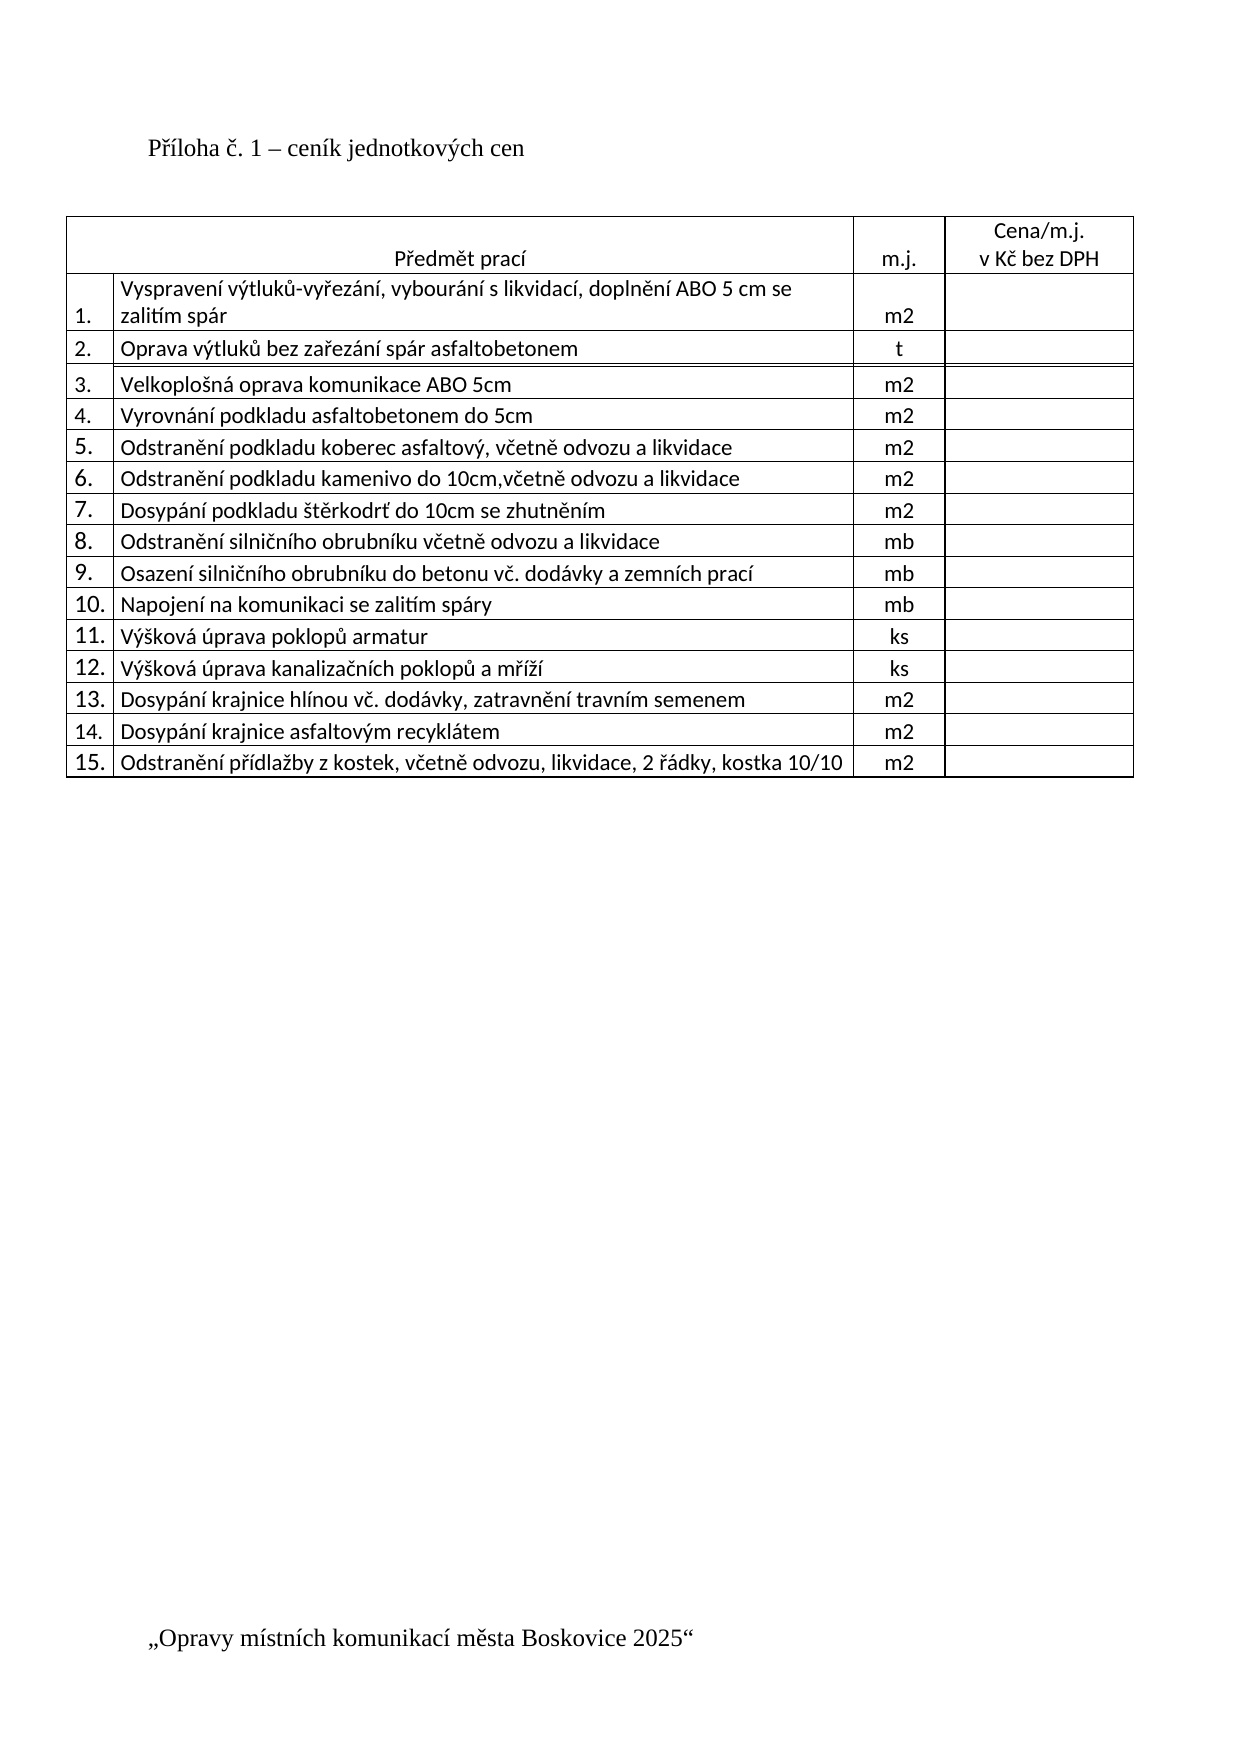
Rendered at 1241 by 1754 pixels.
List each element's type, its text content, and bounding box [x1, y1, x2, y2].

table_cell Dosypání krajnice asfaltovým recyklátem [114, 714, 853, 745]
table_cell [946, 683, 1133, 713]
table_cell m2 [854, 367, 944, 398]
table_cell 3. [67, 364, 113, 398]
table_cell 14. [67, 714, 113, 745]
table_cell 4. [67, 399, 113, 429]
table_cell m2 [854, 683, 944, 713]
table_cell 5. [67, 430, 113, 461]
table_cell 9. [67, 557, 113, 587]
table_cell 6. [67, 462, 113, 492]
table_cell Odstranění podkladu koberec asfaltový, včetně odvozu a likvidace [114, 430, 853, 461]
table_cell 1. [67, 274, 113, 330]
table_cell [946, 620, 1133, 650]
table_cell [946, 588, 1133, 619]
table_cell Dosypání krajnice hlínou vč. dodávky, zatravnění travním semenem [114, 683, 853, 713]
table_cell Odstranění přídlažby z kostek, včetně odvozu, likvidace, 2 řádky, kostka 10/10 [114, 746, 853, 776]
table_cell 15. [67, 746, 113, 776]
table_cell mb [854, 525, 944, 556]
table_cell m2 [854, 274, 944, 330]
table_cell [946, 399, 1133, 429]
table_cell m2 [854, 494, 944, 524]
table_cell Velkoplošná oprava komunikace ABO 5cm [114, 367, 853, 398]
table_cell Napojení na komunikaci se zalitím spáry [114, 588, 853, 619]
table_cell t [854, 331, 944, 362]
table_header Předmět prací [67, 217, 853, 273]
table_cell [946, 367, 1133, 398]
table_cell Odstranění silničního obrubníku včetně odvozu a likvidace [114, 525, 853, 556]
table_cell [946, 462, 1133, 492]
table_cell ks [854, 620, 944, 650]
table_header Cena/m.j. v Kč bez DPH [946, 217, 1133, 273]
table_cell 7. [67, 494, 113, 524]
table_cell Vyrovnání podkladu asfaltobetonem do 5cm [114, 399, 853, 429]
table_cell m2 [854, 746, 944, 776]
table_cell [946, 430, 1133, 461]
table_cell Výšková úprava kanalizačních poklopů a mříží [114, 651, 853, 682]
table_cell Odstranění podkladu kamenivo do 10cm,včetně odvozu a likvidace [114, 462, 853, 492]
table_cell 12. [67, 651, 113, 682]
table_cell m2 [854, 399, 944, 429]
table_header m.j. [854, 217, 944, 273]
table_cell m2 [854, 462, 944, 492]
table_cell [946, 746, 1133, 776]
table_cell Vyspravení výtluků-vyřezání, vybourání s likvidací, doplnění ABO 5 cm se zalitím spár [114, 274, 853, 330]
table_cell 10. [67, 588, 113, 619]
table_cell 2. [67, 331, 113, 362]
table_cell [946, 525, 1133, 556]
table_cell 11. [67, 620, 113, 650]
text Příloha č. 1 – ceník jednotkových cen [148, 133, 1093, 162]
table_cell [946, 557, 1133, 587]
table_cell mb [854, 588, 944, 619]
table_cell [946, 274, 1133, 330]
table_cell [946, 494, 1133, 524]
table_cell mb [854, 557, 944, 587]
table_cell Dosypání podkladu štěrkodrť do 10cm se zhutněním [114, 494, 853, 524]
table_cell [946, 714, 1133, 745]
table_cell [946, 331, 1133, 362]
table_cell [946, 651, 1133, 682]
table_cell ks [854, 651, 944, 682]
table_cell Osazení silničního obrubníku do betonu vč. dodávky a zemních prací [114, 557, 853, 587]
table_cell 13. [67, 683, 113, 713]
table_cell m2 [854, 430, 944, 461]
table_cell Oprava výtluků bez zařezání spár asfaltobetonem [114, 331, 853, 362]
table_cell Výšková úprava poklopů armatur [114, 620, 853, 650]
table_cell m2 [854, 714, 944, 745]
table_cell 8. [67, 525, 113, 556]
